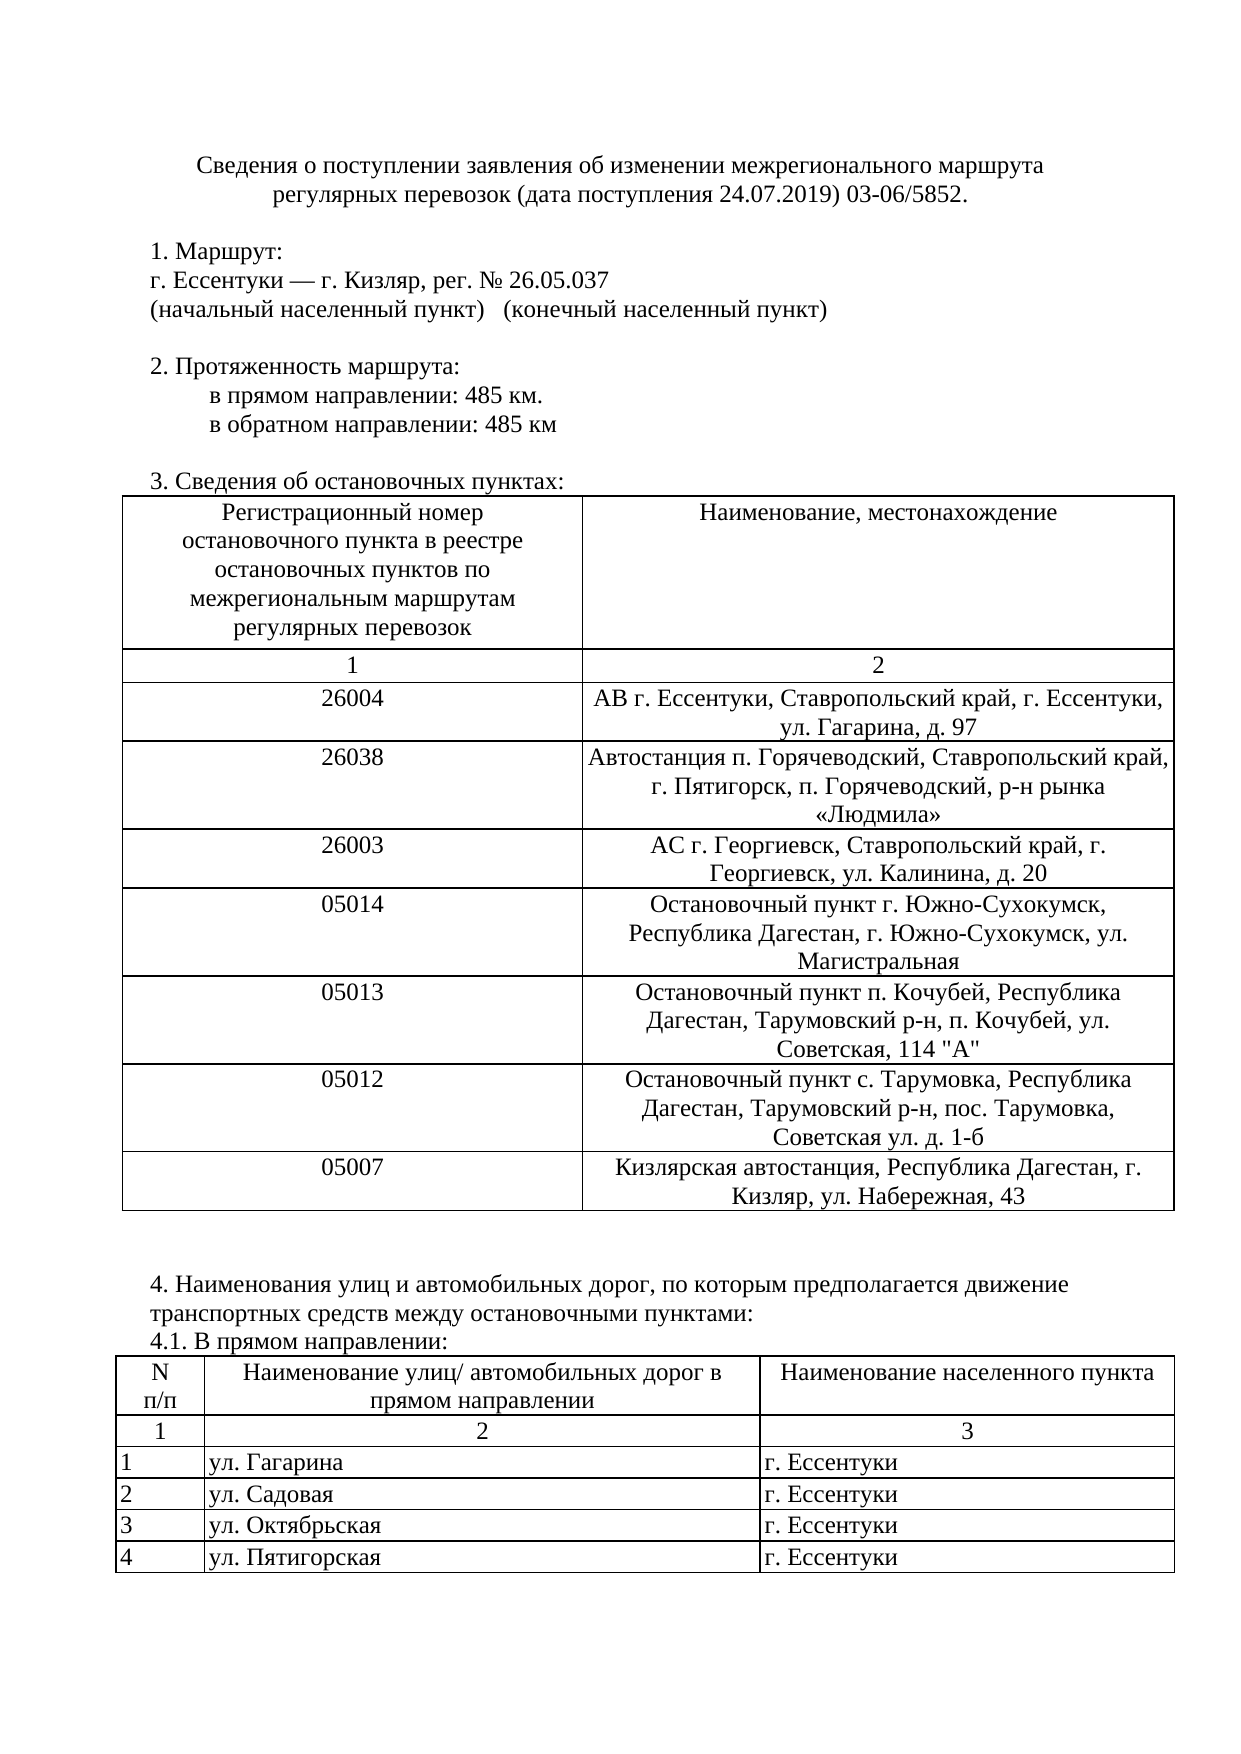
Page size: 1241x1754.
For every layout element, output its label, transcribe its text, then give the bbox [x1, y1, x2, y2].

text в прямом направлении: 485 км. [150, 380, 1090, 409]
table_cell 05014 [123, 889, 582, 975]
table_header Регистрационный номер остановочного пункта в реестре остановочных пунктов по межрегиональным маршрутам регулярных перевозок [123, 497, 582, 648]
table_cell ул. Пятигорская [205, 1542, 759, 1571]
table_cell 26004 [123, 683, 582, 740]
table_cell ул. Октябрьская [205, 1510, 759, 1540]
table_cell 2 [117, 1479, 204, 1508]
table_cell Остановочный пункт с. Тарумовка, Республика Дагестан, Тарумовский р-н, пос. Тарумовка, Советская ул. д. 1-б [583, 1065, 1173, 1151]
text (начальный населенный пункт) (конечный населенный пункт) [150, 294, 1090, 322]
table_cell 1 [123, 650, 582, 681]
table_cell 26038 [123, 742, 582, 828]
table_cell ул. Садовая [205, 1479, 759, 1508]
text г. Ессентуки — г. Кизляр, рег. № 26.05.037 [150, 265, 1090, 294]
table_cell г. Ессентуки [761, 1479, 1174, 1508]
text в обратном направлении: 485 км [150, 409, 1090, 437]
text 2. Протяженность маршрута: [150, 351, 1090, 380]
table_cell Остановочный пункт п. Кочубей, Республика Дагестан, Тарумовский р-н, п. Кочубей, ул. Советская, 114 "А" [583, 977, 1173, 1063]
table_cell 05012 [123, 1065, 582, 1151]
table_header N п/п [117, 1357, 204, 1414]
table_cell г. Ессентуки [761, 1542, 1174, 1571]
table_cell г. Ессентуки [761, 1447, 1174, 1477]
table_cell 2 [205, 1416, 759, 1446]
table_cell Кизлярская автостанция, Республика Дагестан, г. Кизляр, ул. Набережная, 43 [583, 1152, 1173, 1210]
text 3. Сведения об остановочных пунктах: [150, 466, 1090, 495]
table_header Наименование улиц/ автомобильных дорог в прямом направлении [205, 1357, 759, 1414]
table_cell г. Ессентуки [761, 1510, 1174, 1540]
table_cell ул. Гагарина [205, 1447, 759, 1477]
text Сведения о поступлении заявления об изменении межрегионального маршрута регулярных перевозок (дата поступления 24.07.2019) 03-06/5852. [150, 150, 1090, 207]
text 4.1. В прямом направлении: [150, 1326, 1090, 1355]
table_cell АС г. Георгиевск, Ставропольский край, г. Георгиевск, ул. Калинина, д. 20 [583, 830, 1173, 887]
table_cell Автостанция п. Горячеводский, Ставропольский край, г. Пятигорск, п. Горячеводский, р-н рынка «Людмила» [583, 742, 1173, 828]
table_cell 4 [117, 1542, 204, 1571]
text 1. Маршрут: [150, 236, 1090, 265]
table_cell 05007 [123, 1152, 582, 1210]
table_header Наименование населенного пункта [761, 1357, 1174, 1414]
table_cell 26003 [123, 830, 582, 887]
table_cell 1 [117, 1416, 204, 1446]
table_cell 2 [583, 650, 1173, 681]
table_cell 1 [117, 1447, 204, 1477]
table_cell Остановочный пункт г. Южно-Сухокумск, Республика Дагестан, г. Южно-Сухокумск, ул. Магистральная [583, 889, 1173, 975]
table_cell 3 [761, 1416, 1174, 1446]
table_header Наименование, местонахождение [583, 497, 1173, 648]
text 4. Наименования улиц и автомобильных дорог, по которым предполагается движение транспортных средств между остановочными пунктами: [150, 1269, 1090, 1326]
table_cell 3 [117, 1510, 204, 1540]
table_cell АВ г. Ессентуки, Ставропольский край, г. Ессентуки, ул. Гагарина, д. 97 [583, 683, 1173, 740]
table_cell 05013 [123, 977, 582, 1063]
